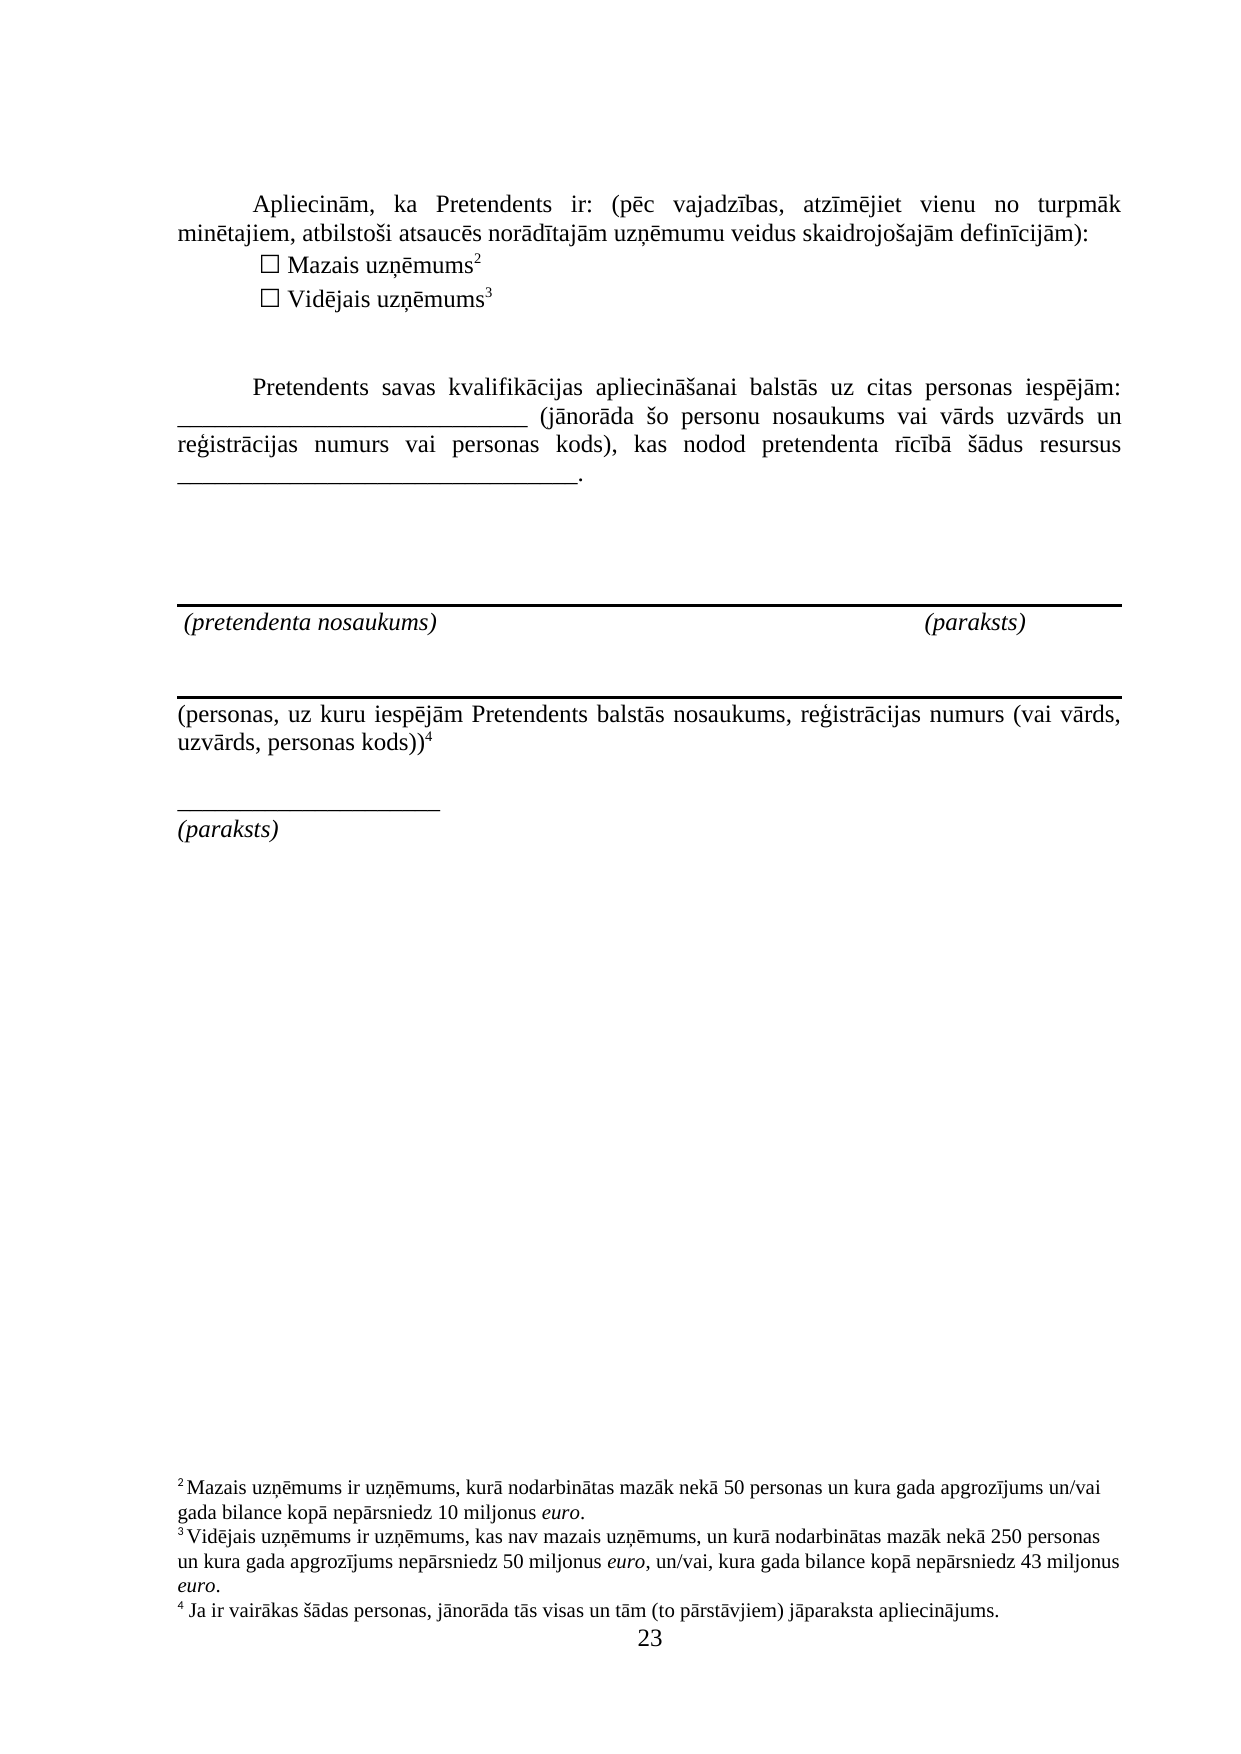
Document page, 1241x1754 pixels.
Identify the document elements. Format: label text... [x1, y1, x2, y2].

text Pretendents savas kvalifikācijas apliecināšanai balstās uz citas personas iespējām: ____________________________ (jānorāda šo personu nosaukums vai vārds uzvārds un reģistrācijas numurs vai personas kods), kas nodod pretendenta rīcībā šādus resursus ________________________________. [177, 372, 1122, 487]
text (personas, uz kuru iespējām Pretendents balstās nosaukums, reģistrācijas numurs (vai vārds, uzvārds, personas kods)) [177, 699, 1122, 756]
text Apliecinām, ka Pretendents ir: (pēc vajadzības, atzīmējiet vienu no turpmāk minētajiem, atbilstoši atsaucēs norādītajām uzņēmumu veidus skaidrojošajām definīcijām): [177, 189, 1122, 246]
text (pretendenta nosaukums) (paraksts) [177, 607, 1122, 636]
text ☐ Vidējais uzņēmums [177, 280, 1122, 314]
text (paraksts) [177, 814, 1122, 842]
text ☐ Mazais uzņēmums [177, 246, 1122, 280]
text _____________________ [177, 785, 1122, 814]
